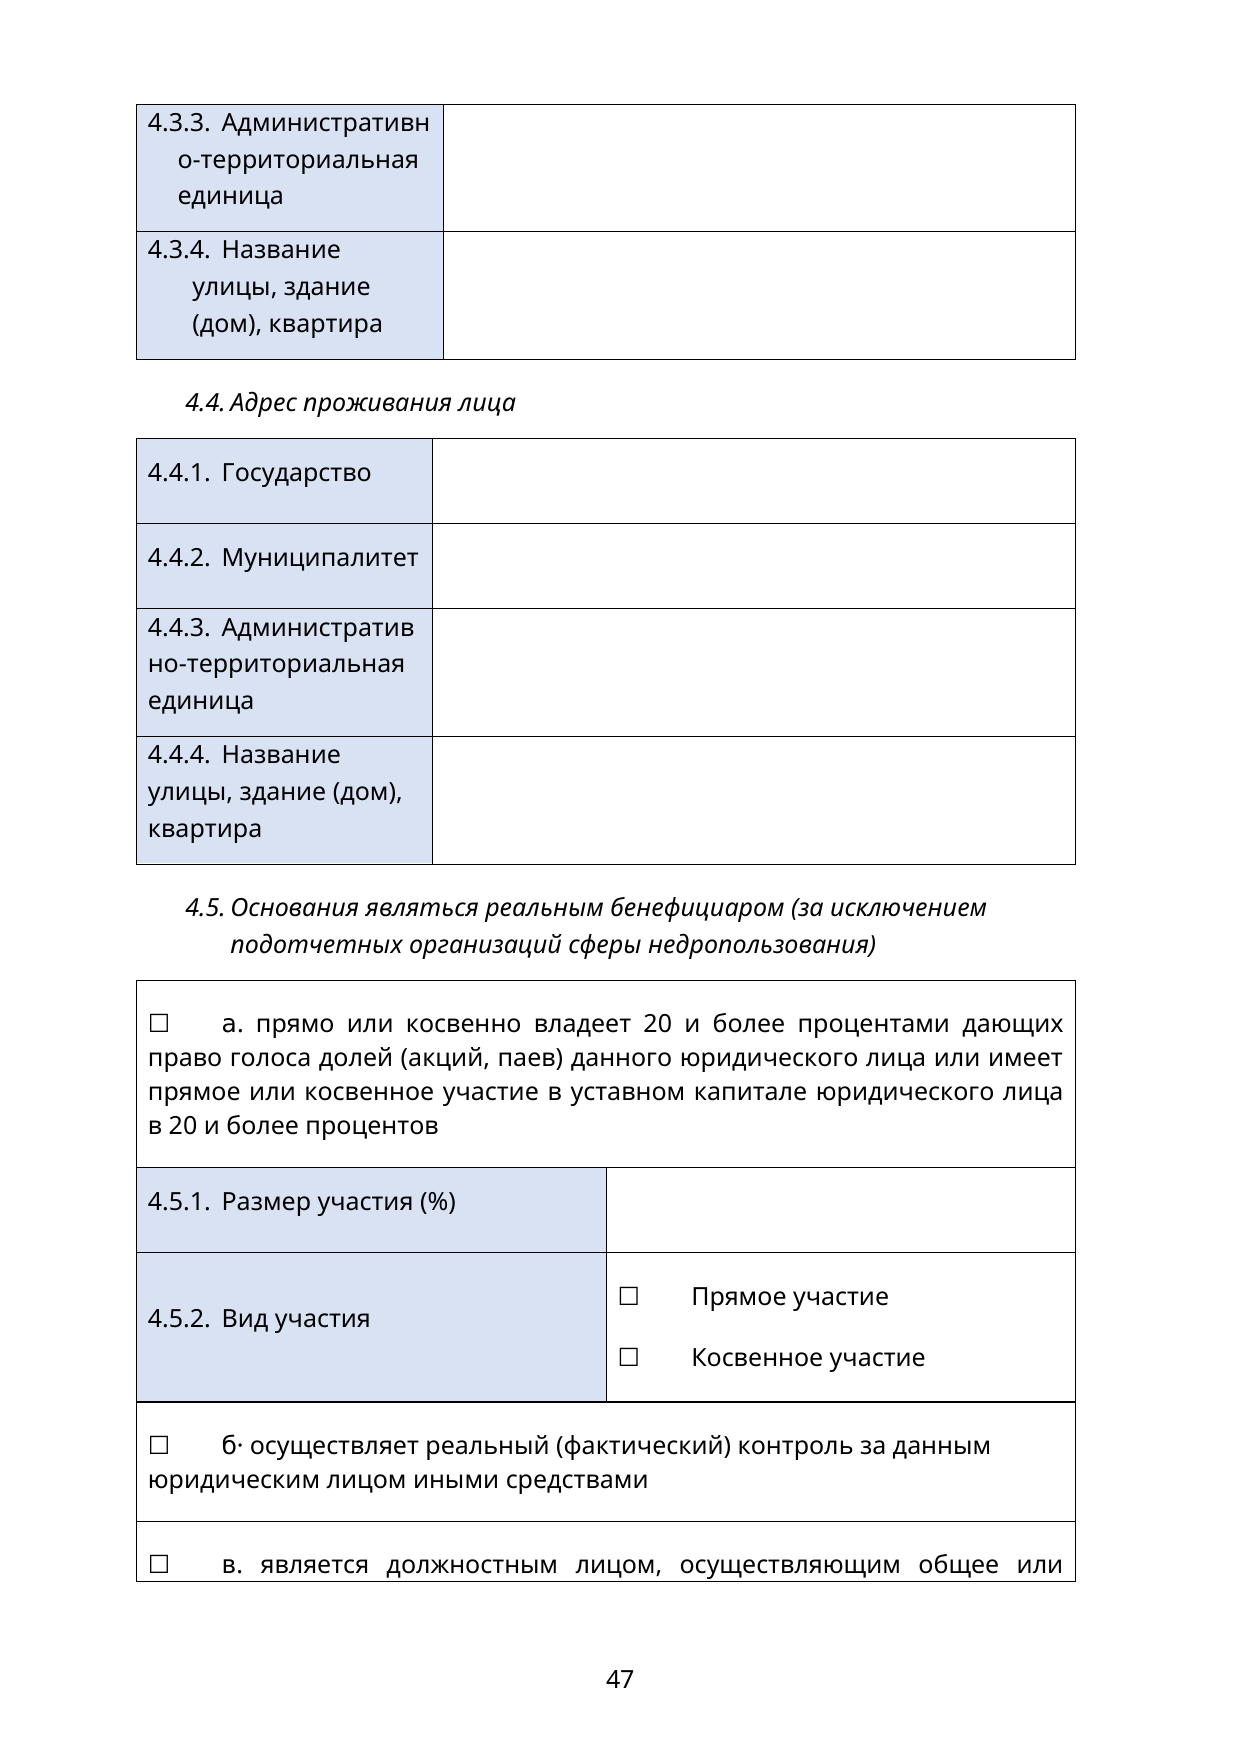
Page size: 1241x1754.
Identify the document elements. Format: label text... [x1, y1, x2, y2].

list Адрес проживания лица [185, 385, 1092, 419]
table_cell Вид участия [137, 1253, 606, 1401]
table_cell б․ осуществляет реальный (фактический) контроль за данным юридическим лицом иными средствами [137, 1403, 1075, 1521]
table_cell Административно-территориальная единица [137, 609, 432, 736]
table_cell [137, 1522, 1075, 1581]
table_cell [433, 737, 1075, 863]
table_header а. прямо или косвенно владеет 20 и более процентами дающих право голоса долей (акций, паев) данного юридического лица или имеет прямое или косвенное участие в уставном капитале юридического лица в 20 и более процентов [137, 981, 1075, 1167]
table_cell [444, 105, 1075, 231]
list Основания являться реальным бенефициаром (за исключением подотчетных организаций сферы недропользования) [185, 889, 1092, 960]
table_cell [444, 232, 1075, 359]
table_header Государство [137, 439, 432, 523]
table_cell Административно-территориальная единица [137, 105, 443, 231]
table_cell Прямое участие Косвенное участие [607, 1253, 1075, 1401]
table_header [433, 439, 1075, 523]
table_cell [433, 524, 1075, 608]
table_cell [433, 609, 1075, 736]
table_cell Название улицы, здание (дом), квартира [137, 737, 432, 863]
table_cell Размер участия (%) [137, 1168, 606, 1252]
table_cell Название улицы, здание (дом), квартира [137, 232, 443, 359]
table_cell [607, 1168, 1075, 1252]
table_cell Муниципалитет [137, 524, 432, 608]
